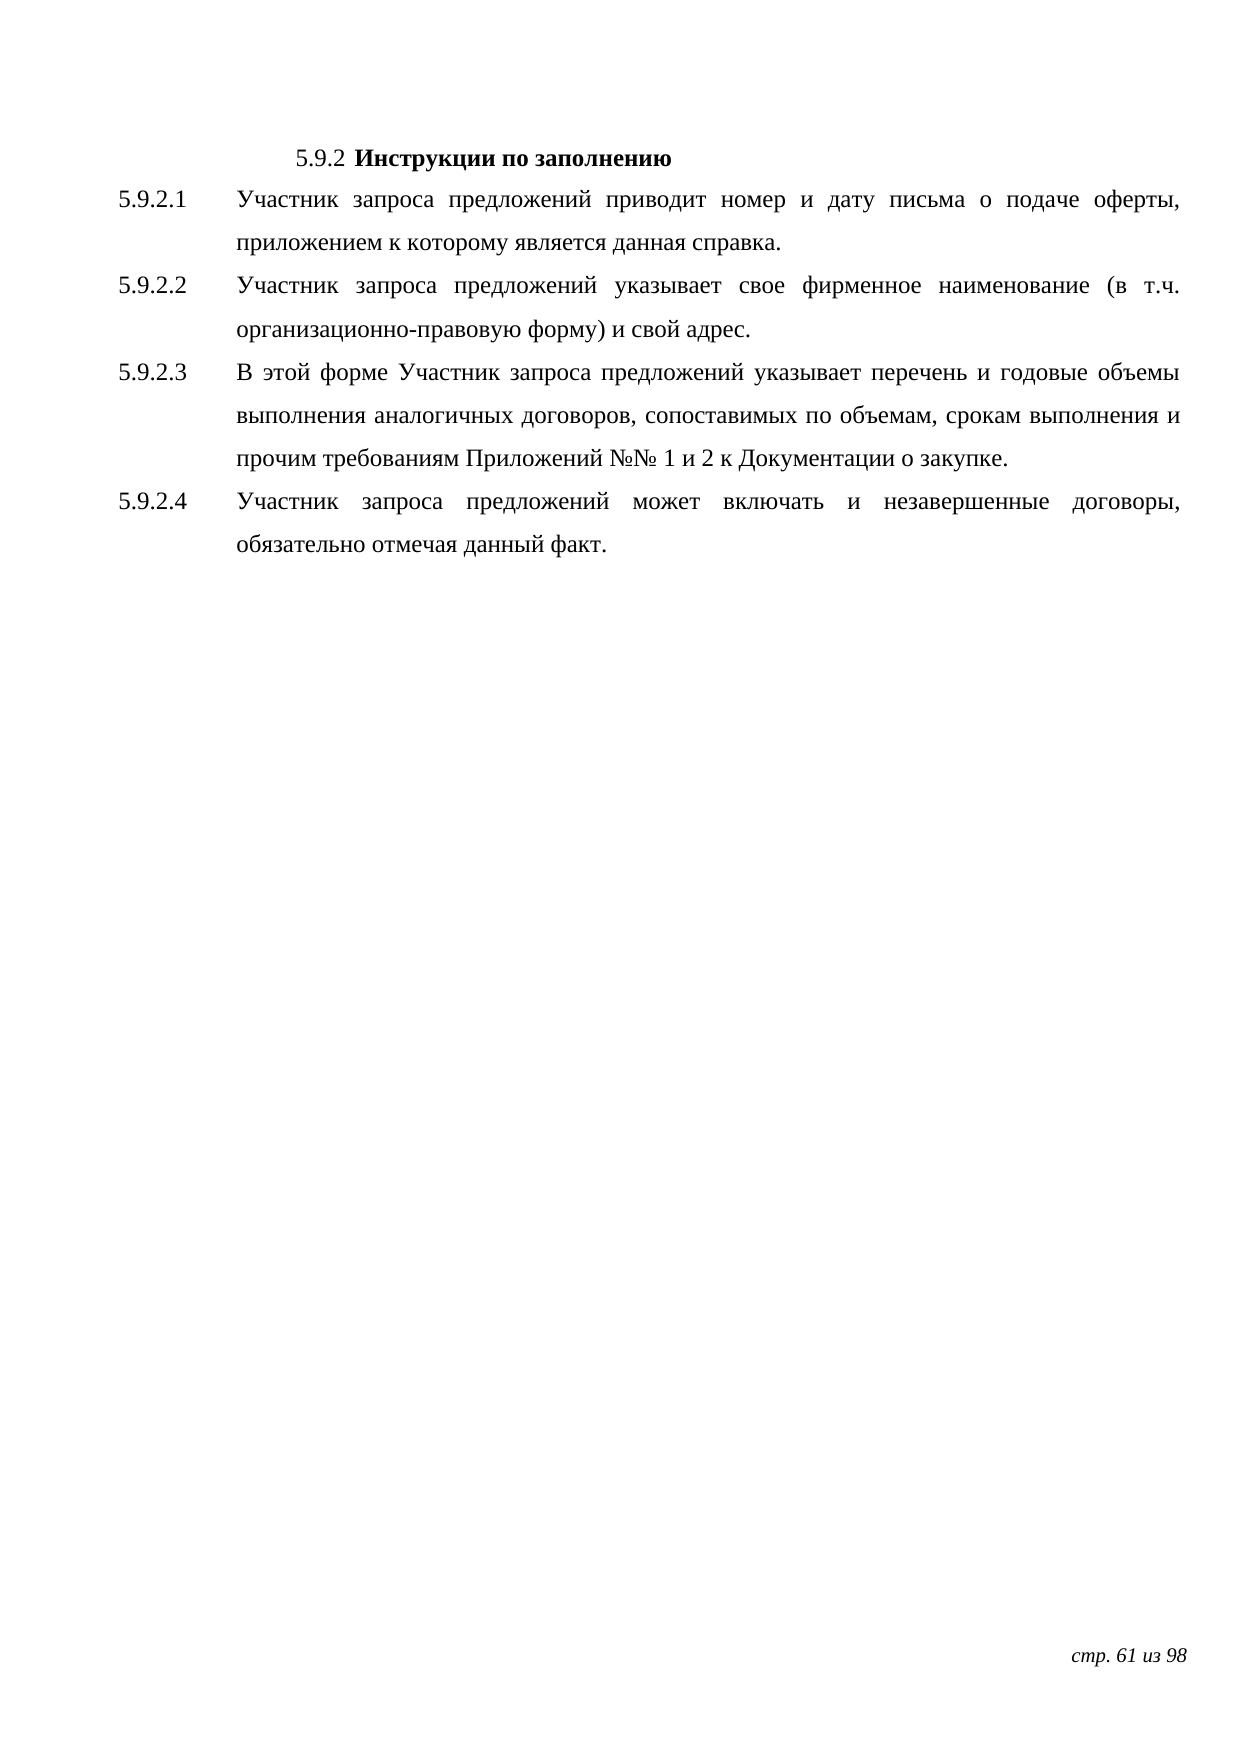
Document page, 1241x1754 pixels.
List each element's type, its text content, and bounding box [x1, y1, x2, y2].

text В этой форме Участник запроса предложений указывает перечень и годовые объемы выполнения аналогичных договоров, сопоставимых по объемам, срокам выполнения и прочим требованиям Приложений №№ 1 и 2 к Документации о закупке. [118, 357, 1181, 472]
text Участник запроса предложений указывает свое фирменное наименование (в т.ч. организационно-правовую форму) и свой адрес. [118, 271, 1181, 342]
text Участник запроса предложений может включать и незавершенные договоры, обязательно отмечая данный факт. [118, 486, 1181, 558]
text Инструкции по заполнению [236, 143, 1181, 172]
text Участник запроса предложений приводит номер и дату письма о подаче оферты, приложением к которому является данная справка. [118, 184, 1181, 256]
